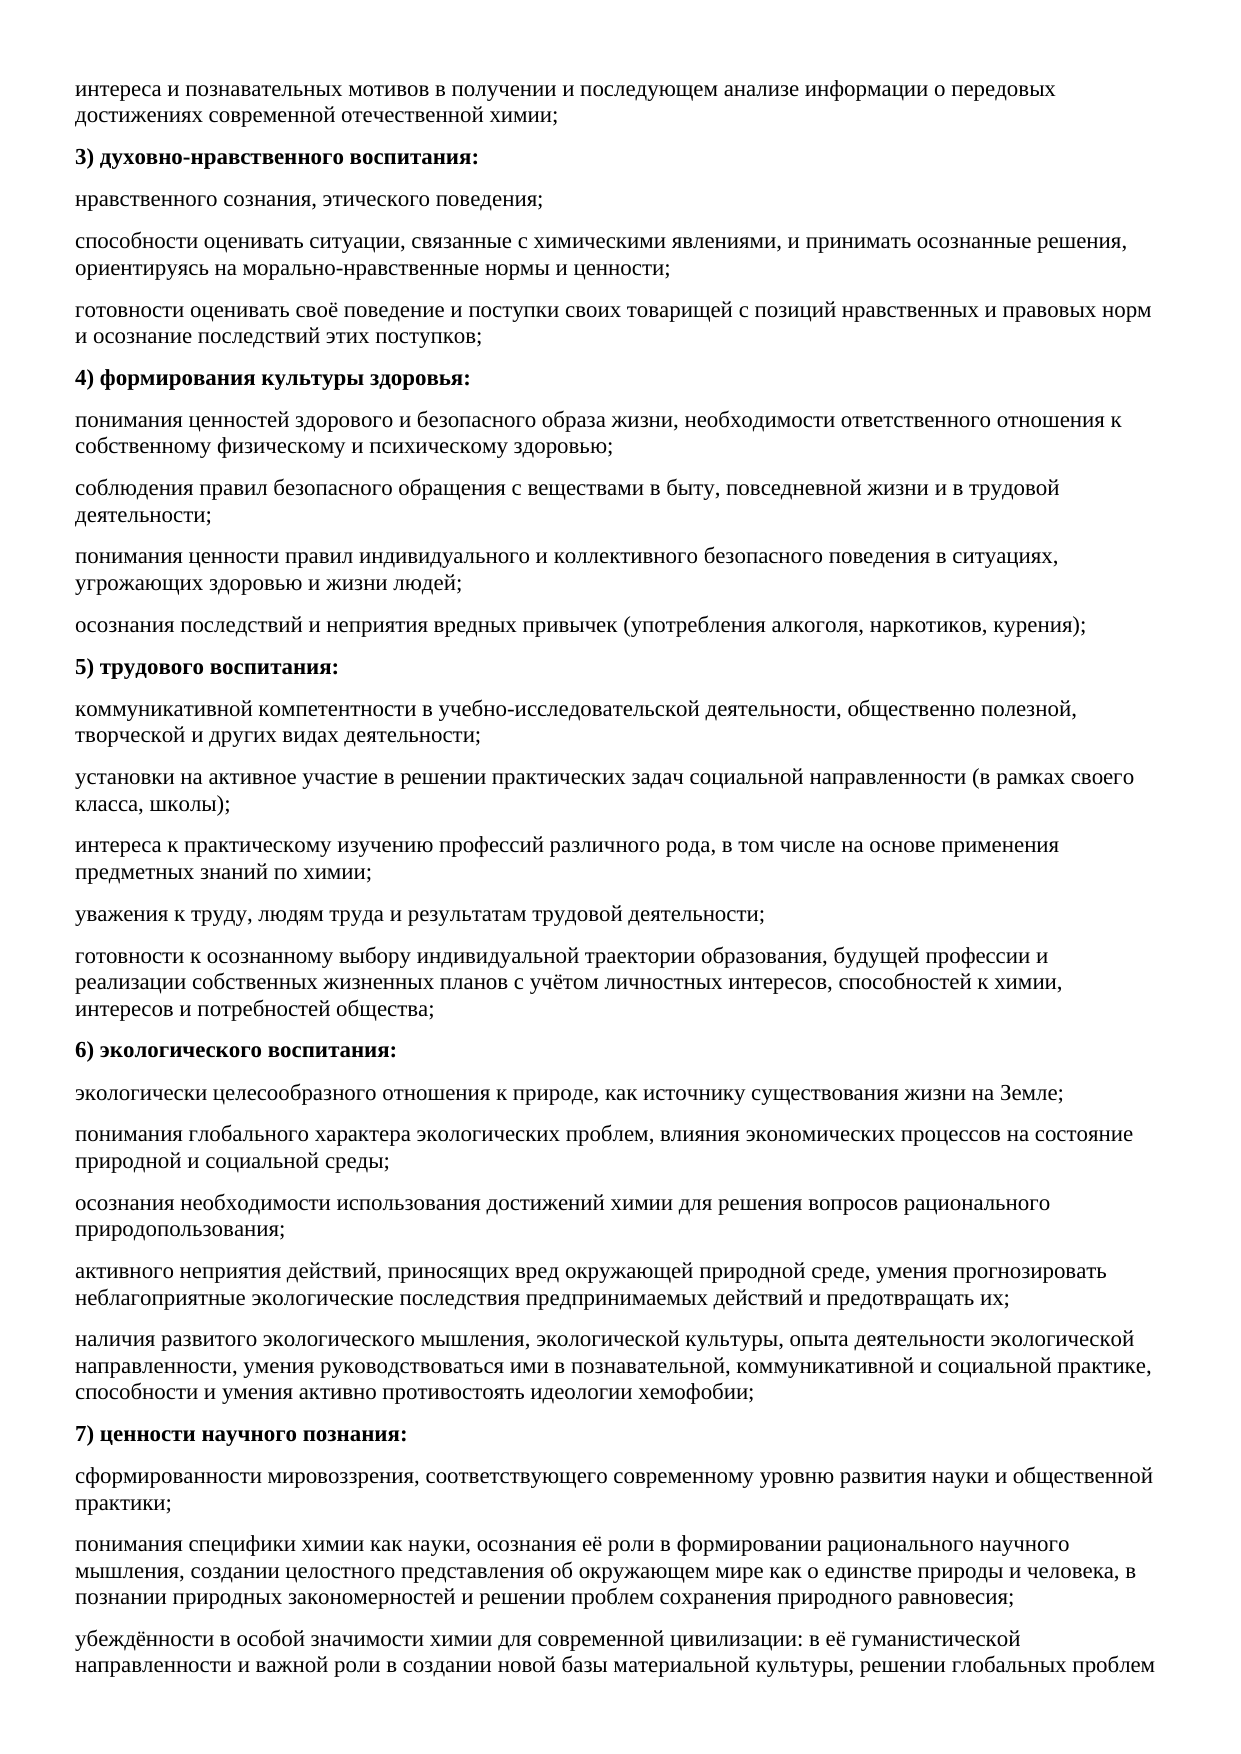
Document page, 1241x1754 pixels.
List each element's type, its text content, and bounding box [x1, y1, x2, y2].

text 4) формирования культуры здоровья: [75, 364, 1165, 390]
text осознания последствий и неприятия вредных привычек (употребления алкоголя, наркотиков, курения); [75, 611, 1165, 637]
text готовности оценивать своё поведение и поступки своих товарищей с позиций нравственных и правовых норм и осознание последствий этих поступков; [75, 296, 1165, 348]
text наличия развитого экологического мышления, экологической культуры, опыта деятельности экологической направленности, умения руководствоваться ими в познавательной, коммуникативной и социальной практике, способности и умения активно противостоять идеологии хемофобии; [75, 1326, 1165, 1404]
text интереса и познавательных мотивов в получении и последующем анализе информации о передовых достижениях современной отечественной химии; [75, 75, 1165, 128]
text 7) ценности научного познания: [75, 1420, 1165, 1447]
text соблюдения правил безопасного обращения с веществами в быту, повседневной жизни и в трудовой деятельности; [75, 474, 1165, 527]
text нравственного сознания, этического поведения; [75, 185, 1165, 212]
text 6) экологического воспитания: [75, 1037, 1165, 1063]
text понимания специфики химии как науки, осознания её роли в формировании рационального научного мышления, создании целостного представления об окружающем мире как о единстве природы и человека, в познании природных закономерностей и решении проблем сохранения природного равновесия; [75, 1531, 1165, 1609]
text интереса к практическому изучению профессий различного рода, в том числе на основе применения предметных знаний по химии; [75, 832, 1165, 884]
text сформированности мировоззрения, соответствующего современному уровню развития науки и общественной практики; [75, 1462, 1165, 1515]
text экологически целесообразного отношения к природе, как источнику существования жизни на Земле; [75, 1078, 1165, 1105]
text готовности к осознанному выбору индивидуальной траектории образования, будущей профессии и реализации собственных жизненных планов с учётом личностных интересов, способностей к химии, интересов и потребностей общества; [75, 942, 1165, 1021]
text осознания необходимости использования достижений химии для решения вопросов рационального природопользования; [75, 1189, 1165, 1242]
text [75, 1625, 1165, 1678]
text понимания глобального характера экологических проблем, влияния экономических процессов на состояние природной и социальной среды; [75, 1121, 1165, 1173]
text коммуникативной компетентности в учебно-исследовательской деятельности, общественно полезной, творческой и других видах деятельности; [75, 695, 1165, 748]
text установки на активное участие в решении практических задач социальной направленности (в рамках своего класса, школы); [75, 763, 1165, 816]
text понимания ценностей здорового и безопасного образа жизни, необходимости ответственного отношения к собственному физическому и психическому здоровью; [75, 406, 1165, 459]
text активного неприятия действий, приносящих вред окружающей природной среде, умения прогнозировать неблагоприятные экологические последствия предпринимаемых действий и предотвращать их; [75, 1257, 1165, 1310]
text уважения к труду, людям труда и результатам трудовой деятельности; [75, 900, 1165, 926]
text способности оценивать ситуации, связанные с химическими явлениями, и принимать осознанные решения, ориентируясь на морально-нравственные нормы и ценности; [75, 227, 1165, 280]
text 5) трудового воспитания: [75, 653, 1165, 679]
text понимания ценности правил индивидуального и коллективного безопасного поведения в ситуациях, угрожающих здоровью и жизни людей; [75, 543, 1165, 595]
text 3) духовно-нравственного воспитания: [75, 143, 1165, 170]
